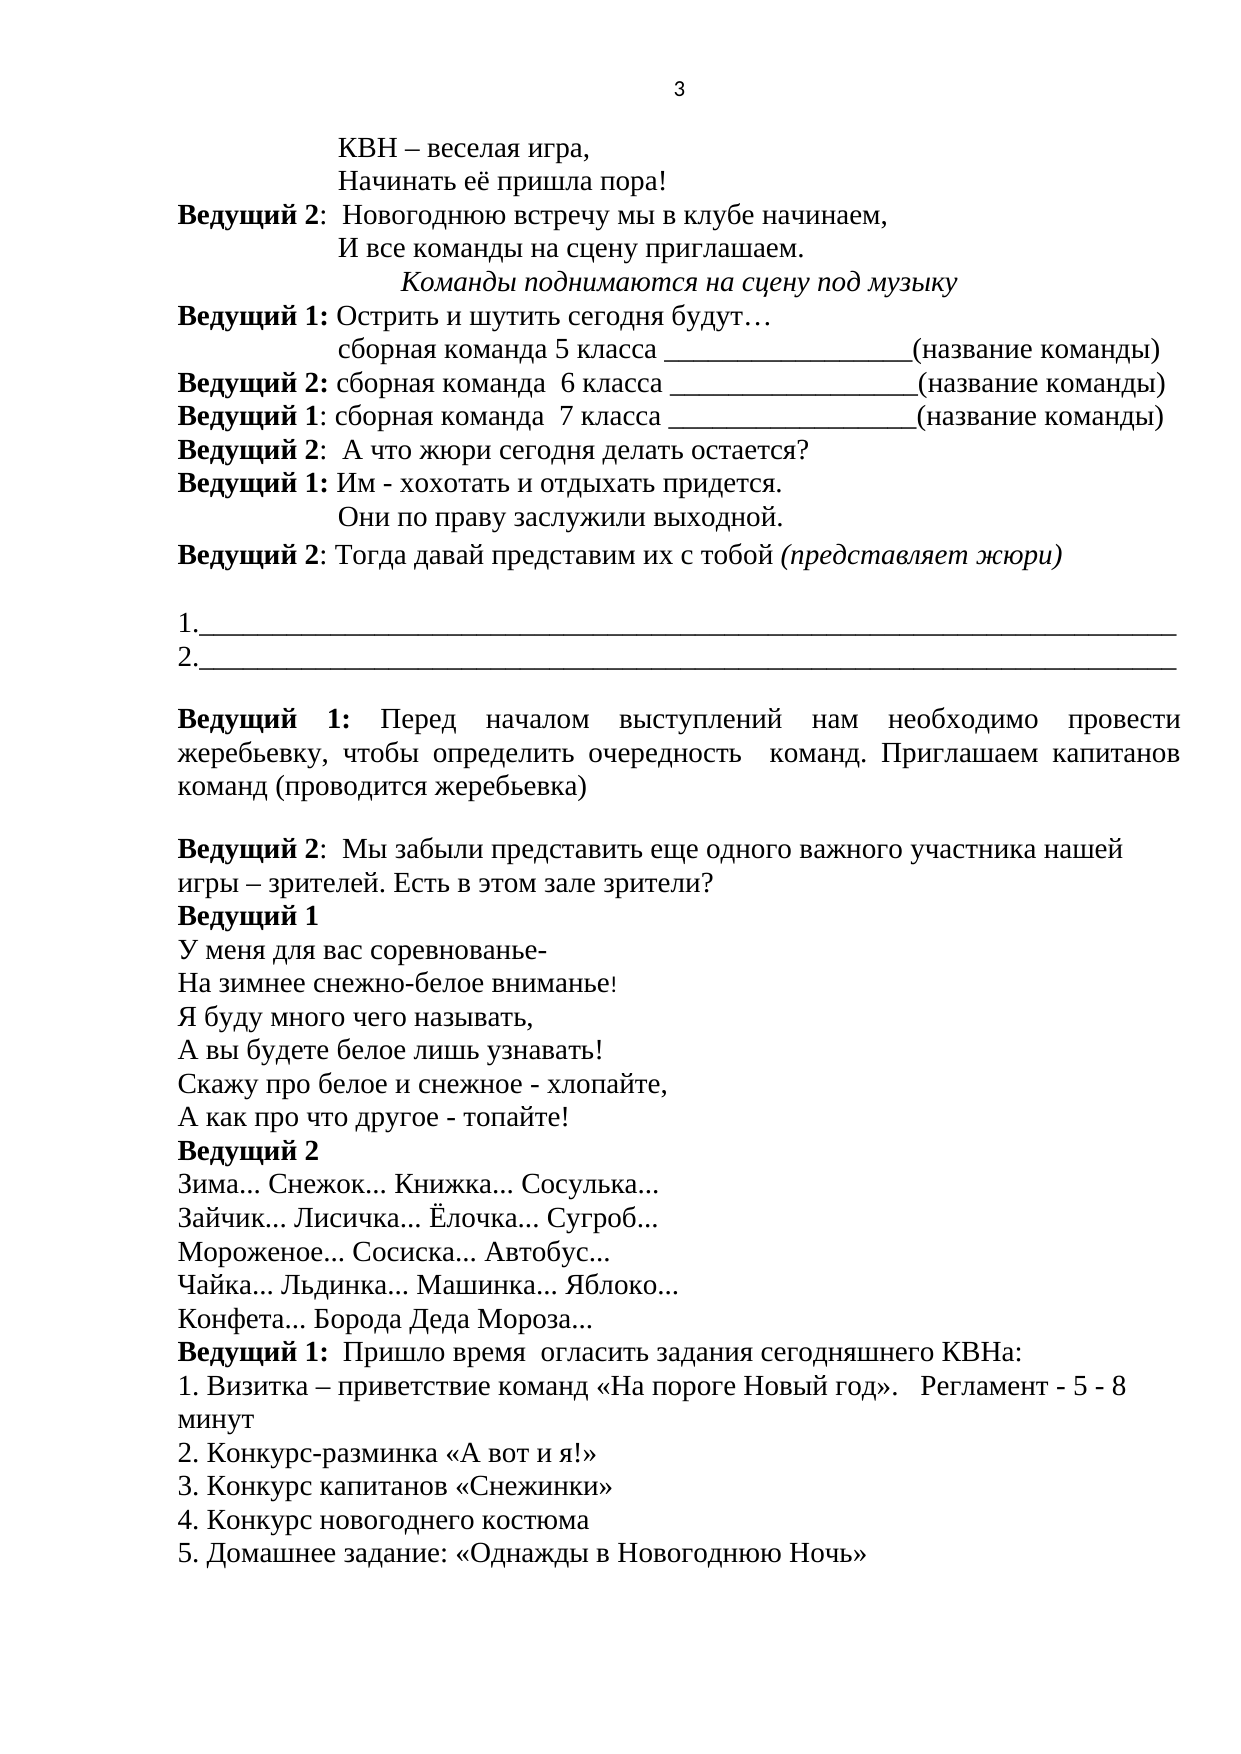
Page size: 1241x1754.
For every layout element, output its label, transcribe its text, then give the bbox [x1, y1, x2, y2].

text Начинать её пришла пора! [177, 163, 1181, 197]
text Зайчик... Лисичка... Ёлочка... Сугроб... [177, 1200, 1181, 1234]
text 3. Конкурс капитанов «Снежинки» [177, 1468, 1181, 1502]
text Мороженое... Сосиска... Автобус... [177, 1234, 1181, 1267]
text Ведущий 1: Им - хохотать и отдыхать придется. [177, 465, 1181, 499]
text И все команды на сцену приглашаем. [177, 231, 1181, 264]
text Чайка... Льдинка... Машинка... Яблоко... [177, 1267, 1181, 1301]
text Зима... Снежок... Книжка... Сосулька... [177, 1167, 1181, 1200]
text Ведущий 2: Тогда давай представим их с тобой (представляет жюри) [177, 537, 1181, 571]
text 1.___________________________________________________________________2.___________________________________________________________________ [177, 605, 1181, 672]
text Ведущий 1: сборная команда 7 класса _________________(название команды) [177, 398, 1181, 432]
text Ведущий 2: сборная команда 6 класса _________________(название команды) [177, 365, 1181, 398]
text 2. Конкурс-разминка «А вот и я!» [177, 1435, 1181, 1468]
text Скажу про белое и снежное - хлопайте, [177, 1066, 1181, 1099]
text На зимнее снежно-белое вниманье! [177, 965, 1181, 999]
text А как про что другое - топайте! [177, 1099, 1181, 1133]
text У меня для вас соревнованье- [177, 932, 1181, 965]
text Ведущий 2: Мы забыли представить еще одного важного участника нашей игры – зрителей. Есть в этом зале зрители? [177, 831, 1181, 898]
text Ведущий 1: Перед началом выступлений нам необходимо провести жеребьевку, чтобы определить очередность команд. Приглашаем капитанов команд (проводится жеребьевка) [177, 701, 1181, 802]
text Я буду много чего называть, [177, 999, 1181, 1032]
text Ведущий 1: Пришло время огласить задания сегодняшнего КВНа: [177, 1334, 1181, 1368]
text Они по праву заслужили выходной. [177, 499, 1181, 532]
text Ведущий 1: Острить и шутить сегодня будут… [177, 298, 1181, 331]
text Ведущий 1 [177, 898, 1181, 932]
text 5. Домашнее задание: «Однажды в Новогоднюю Ночь» [177, 1536, 1181, 1569]
text Ведущий 2 [177, 1133, 1181, 1167]
text Конфета... Борода Деда Мороза... [177, 1301, 1181, 1334]
text 4. Конкурс новогоднего костюма [177, 1502, 1181, 1536]
text Ведущий 2: А что жюри сегодня делать остается? [177, 432, 1181, 465]
text 1. Визитка – приветствие команд «На пороге Новый год». Регламент - 5 - 8 минут [177, 1368, 1181, 1435]
text сборная команда 5 класса _________________(название команды) [177, 331, 1181, 365]
text А вы будете белое лишь узнавать! [177, 1032, 1181, 1066]
text Команды поднимаются на сцену под музыку [177, 264, 1181, 298]
text Ведущий 2: Новогоднюю встречу мы в клубе начинаем, [177, 197, 1181, 231]
text КВН – веселая игра, [177, 130, 1181, 163]
